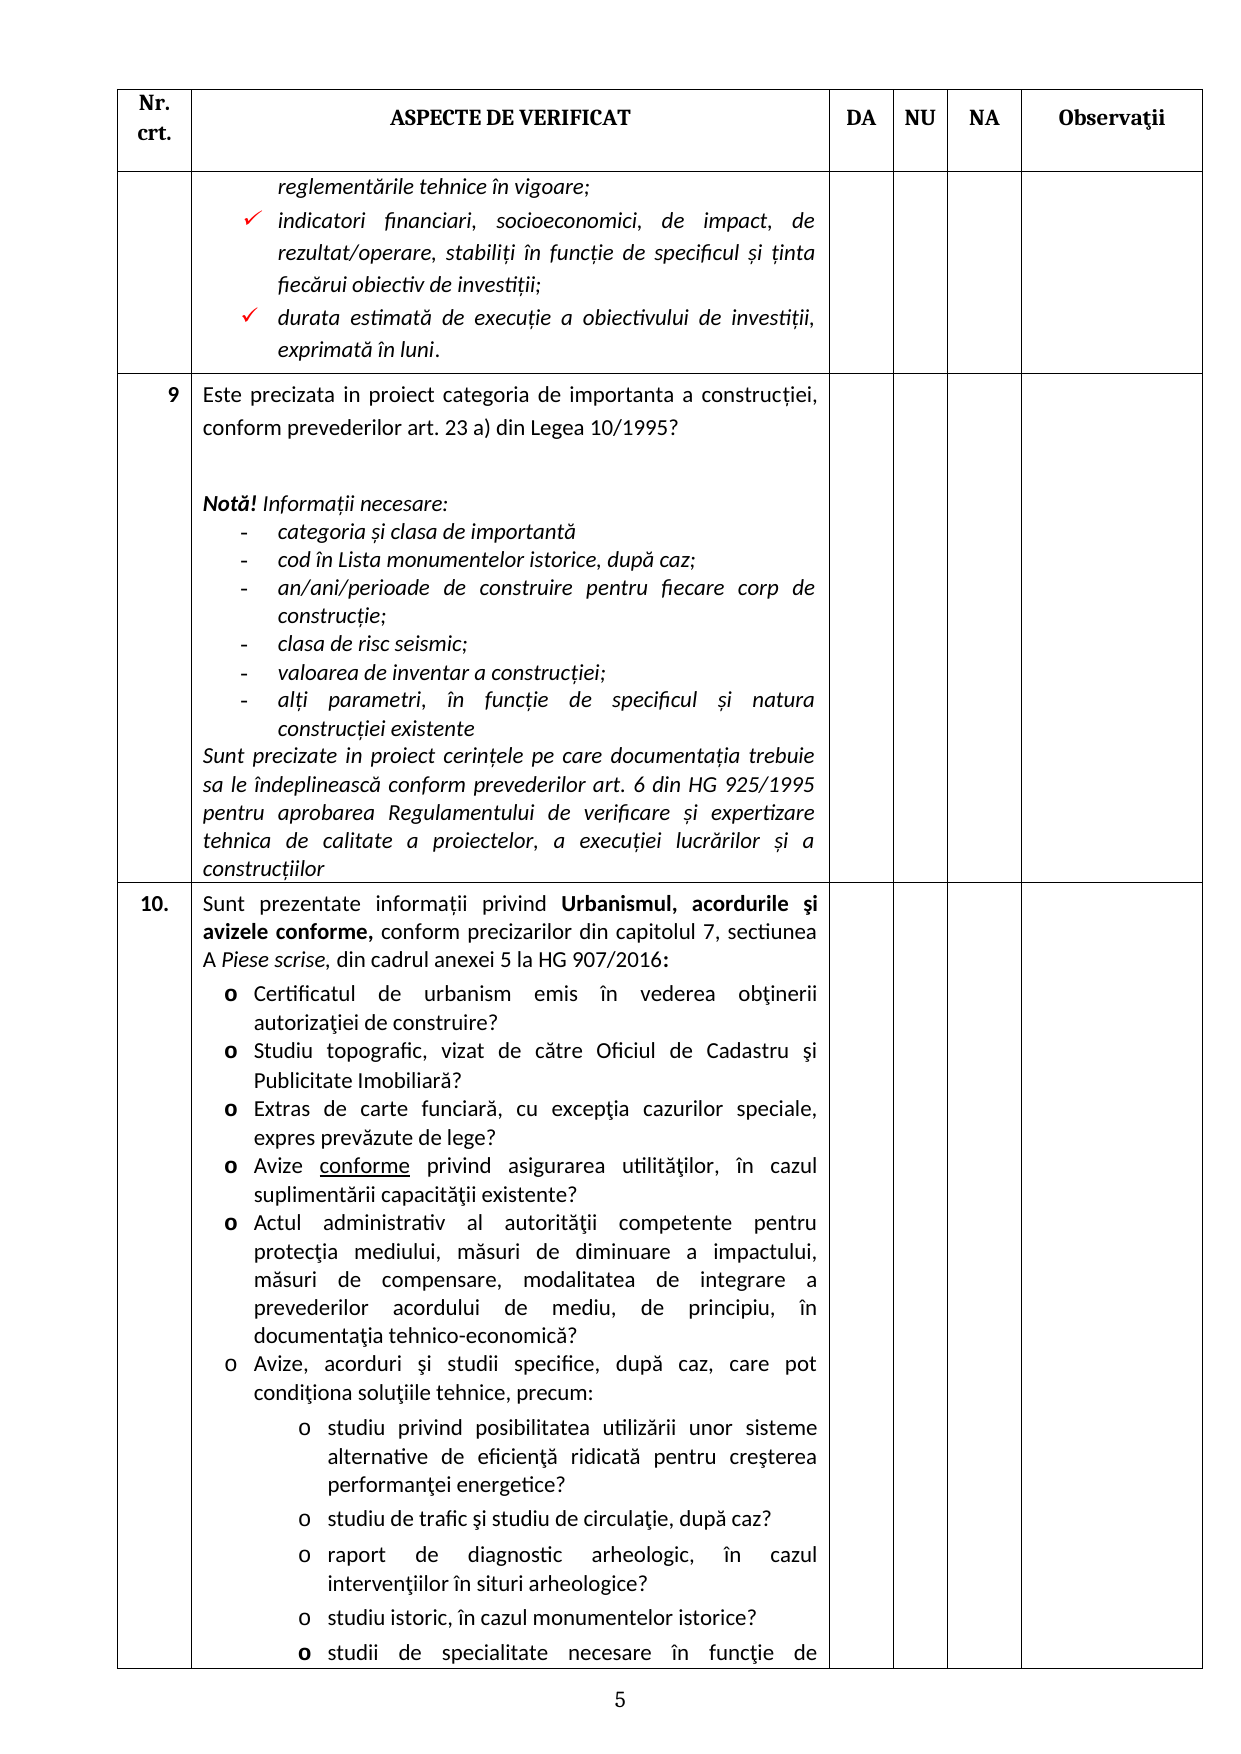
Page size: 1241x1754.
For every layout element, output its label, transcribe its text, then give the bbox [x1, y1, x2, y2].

table_header NA [948, 90, 1021, 171]
table_cell [830, 374, 893, 882]
table_cell 10. [118, 883, 191, 1668]
table_cell [1022, 883, 1202, 1668]
table_cell 9 [118, 374, 191, 882]
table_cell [192, 172, 829, 373]
table_cell [894, 374, 947, 882]
table_header Nr. crt. [118, 90, 191, 171]
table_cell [192, 883, 829, 1668]
table_cell [948, 374, 1021, 882]
table_cell [830, 172, 893, 373]
table_cell [1022, 374, 1202, 882]
table_cell [894, 883, 947, 1668]
table_cell [894, 172, 947, 373]
table_cell [1022, 172, 1202, 373]
table_cell [948, 883, 1021, 1668]
table_header DA [830, 90, 893, 171]
table_header Observaţii [1022, 90, 1202, 171]
table_header NU [894, 90, 947, 171]
table_cell [948, 172, 1021, 373]
table_cell [830, 883, 893, 1668]
table_cell Este precizata in proiect categoria de importanta a construcției, conform prevederilor art. 23 a) din Legea 10/1995? Notă! Informații necesare: categoria şi clasa de importantă cod în Lista monumentelor istorice, după caz; an/ani/perioade de construire pentru fiecare corp de construcție; clasa de risc seismic; valoarea de inventar a construcţiei; alţi parametri, în funcție de specificul şi natura construcției existente Sunt precizate in proiect cerințele pe care documentația trebuie sa le îndeplinească conform prevederilor art. 6 din HG 925/1995 pentru aprobarea Regulamentului de verificare şi expertizare tehnica de calitate a proiectelor, a execuției lucrărilor şi a construcțiilor [192, 374, 829, 882]
table_header ASPECTE DE VERIFICAT [192, 90, 829, 171]
